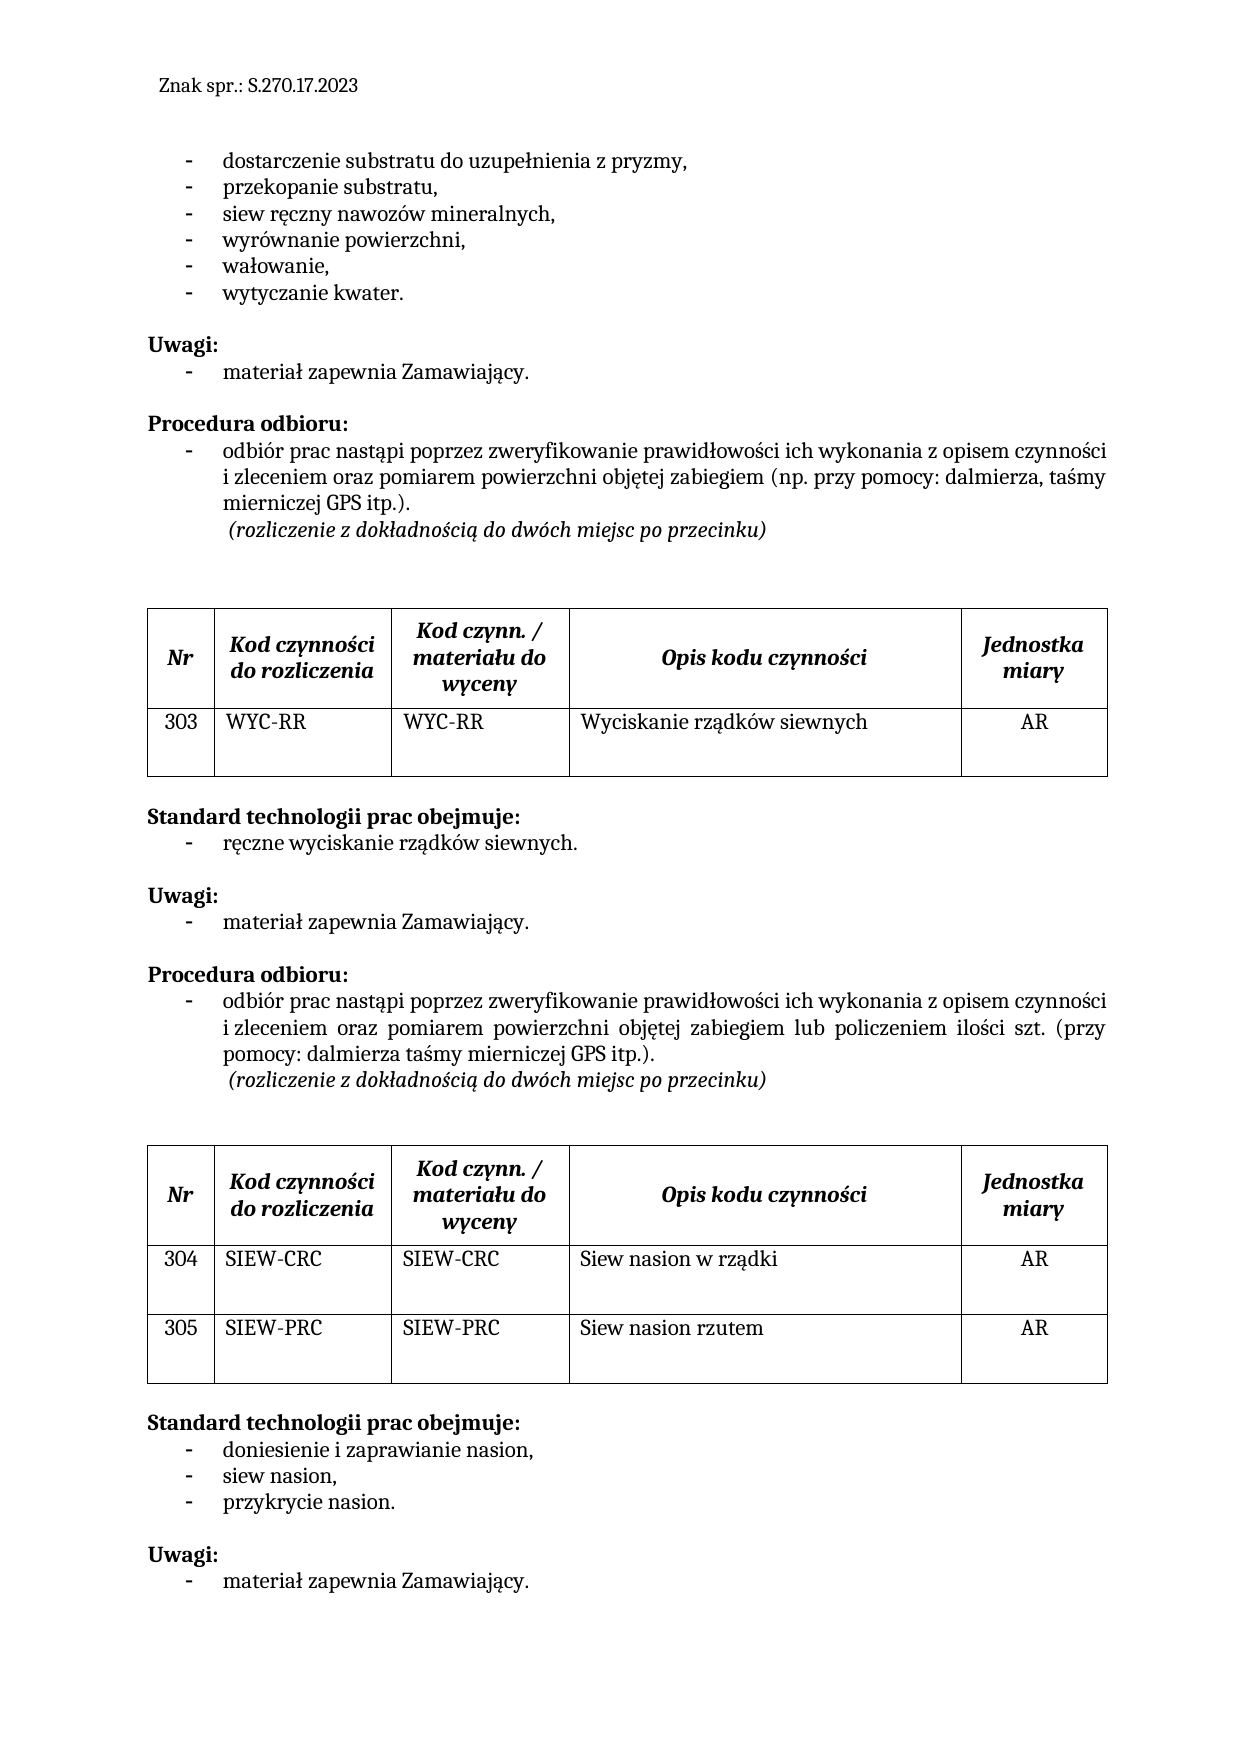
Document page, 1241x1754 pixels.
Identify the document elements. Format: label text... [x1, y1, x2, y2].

text Uwagi: [148, 1542, 1107, 1568]
list ręczne wyciskanie rządków siewnych. [185, 830, 1107, 856]
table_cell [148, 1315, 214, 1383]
list materiał zapewnia Zamawiający. [185, 1568, 1107, 1594]
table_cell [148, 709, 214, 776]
text Procedura odbioru: [148, 411, 1107, 437]
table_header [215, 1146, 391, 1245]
text Standard technologii prac obejmuje: [148, 804, 1107, 830]
list odbiór prac nastąpi poprzez zweryfikowanie prawidłowości ich wykonania z opisem czynności i zleceniem oraz pomiarem powierzchni objętej zabiegiem (np. przy pomocy: dalmierza, taśmy mierniczej GPS itp.). [185, 437, 1107, 517]
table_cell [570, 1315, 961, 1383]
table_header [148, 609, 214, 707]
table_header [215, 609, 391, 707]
list doniesienie i zaprawianie nasion, [185, 1436, 1107, 1463]
list przekopanie substratu, [185, 174, 1107, 200]
text (rozliczenie z dokładnością do dwóch miejsc po przecinku) [153, 517, 1107, 543]
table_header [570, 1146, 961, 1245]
text (rozliczenie z dokładnością do dwóch miejsc po przecinku) [153, 1067, 1107, 1093]
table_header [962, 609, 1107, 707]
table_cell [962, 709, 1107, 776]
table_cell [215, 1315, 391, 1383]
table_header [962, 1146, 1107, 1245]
list odbiór prac nastąpi poprzez zweryfikowanie prawidłowości ich wykonania z opisem czynności i zleceniem oraz pomiarem powierzchni objętej zabiegiem lub policzeniem ilości szt. (przy pomocy: dalmierza taśmy mierniczej GPS itp.). [185, 988, 1107, 1067]
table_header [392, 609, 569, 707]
list wytyczanie kwater. [185, 279, 1107, 306]
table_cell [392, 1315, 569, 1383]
text Uwagi: [148, 332, 1107, 358]
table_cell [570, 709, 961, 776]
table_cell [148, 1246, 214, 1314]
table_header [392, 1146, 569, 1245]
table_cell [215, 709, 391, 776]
list przykrycie nasion. [185, 1489, 1107, 1515]
list materiał zapewnia Zamawiający. [185, 358, 1107, 385]
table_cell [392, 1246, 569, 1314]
list siew ręczny nawozów mineralnych, [185, 200, 1107, 227]
list materiał zapewnia Zamawiający. [185, 909, 1107, 935]
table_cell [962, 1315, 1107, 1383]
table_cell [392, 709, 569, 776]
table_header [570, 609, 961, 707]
list wałowanie, [185, 253, 1107, 279]
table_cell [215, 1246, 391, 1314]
list dostarczenie substratu do uzupełnienia z pryzmy, [185, 148, 1107, 174]
text Uwagi: [148, 883, 1107, 909]
list siew nasion, [185, 1463, 1107, 1489]
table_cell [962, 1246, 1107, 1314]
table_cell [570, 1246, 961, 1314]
list wyrównanie powierzchni, [185, 227, 1107, 253]
text Procedura odbioru: [148, 962, 1107, 988]
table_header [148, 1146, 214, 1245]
text Standard technologii prac obejmuje: [148, 1410, 1107, 1436]
